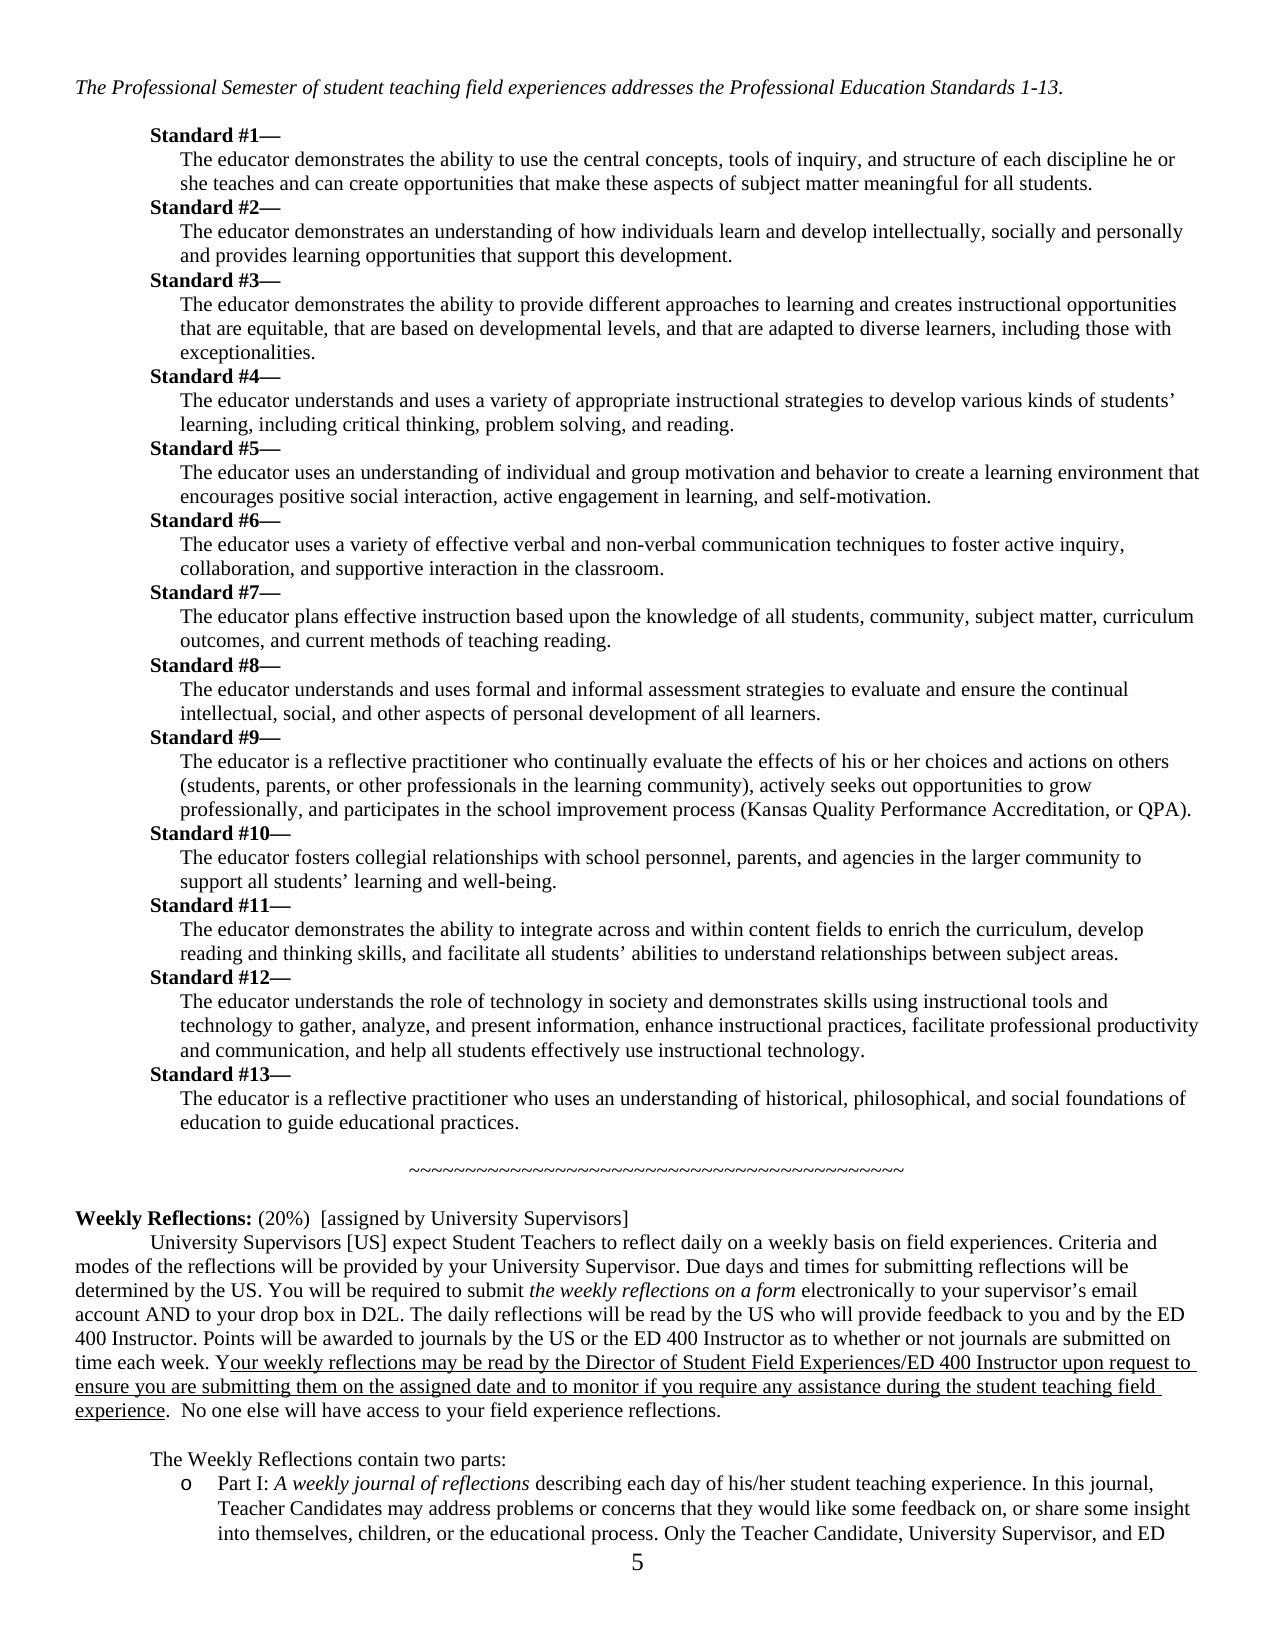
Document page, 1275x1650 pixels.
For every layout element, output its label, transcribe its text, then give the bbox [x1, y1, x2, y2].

text The educator plans effective instruction based upon the knowledge of all students, community, subject matter, curriculum outcomes, and current methods of teaching reading. [180, 604, 1200, 652]
text Standard #11— [150, 893, 1200, 917]
text The educator demonstrates the ability to integrate across and within content fields to enrich the curriculum, develop reading and thinking skills, and facilitate all students’ abilities to understand relationships between subject areas. [180, 917, 1200, 965]
text ~~~~~~~~~~~~~~~~~~~~~~~~~~~~~~~~~~~~~~~~~~~~ [112, 1158, 1200, 1182]
text The educator understands the role of technology in society and demonstrates skills using instructional tools and technology to gather, analyze, and present information, enhance instructional practices, facilitate professional productivity and communication, and help all students effectively use instructional technology. [180, 989, 1200, 1062]
text The educator is a reflective practitioner who uses an understanding of historical, philosophical, and social foundations of education to guide educational practices. [180, 1086, 1200, 1134]
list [180, 1471, 1200, 1544]
text The educator demonstrates an understanding of how individuals learn and develop intellectually, socially and personally and provides learning opportunities that support this development. [180, 219, 1200, 267]
text Standard #13— [150, 1062, 1200, 1086]
text Standard #8— [150, 652, 1200, 677]
text Standard #9— [150, 725, 1200, 749]
text Standard #6— [150, 508, 1200, 532]
text The educator uses a variety of effective verbal and non-verbal communication techniques to foster active inquiry, collaboration, and supportive interaction in the classroom. [180, 532, 1200, 580]
text Standard #5— [150, 436, 1200, 460]
text Standard #12— [150, 965, 1200, 989]
text Weekly Reflections: (20%) [assigned by University Supervisors] [75, 1206, 1200, 1230]
text The Weekly Reflections contain two parts: [75, 1447, 1200, 1471]
text Standard #4— [150, 364, 1200, 388]
text The educator fosters collegial relationships with school personnel, parents, and agencies in the larger community to support all students’ learning and well-being. [180, 845, 1200, 893]
text The educator uses an understanding of individual and group motivation and behavior to create a learning environment that encourages positive social interaction, active engagement in learning, and self-motivation. [180, 460, 1200, 508]
text Standard #1— [150, 123, 1200, 147]
text The educator demonstrates the ability to use the central concepts, tools of inquiry, and structure of each discipline he or she teaches and can create opportunities that make these aspects of subject matter meaningful for all students. [180, 147, 1200, 195]
text University Supervisors [US] expect Student Teachers to reflect daily on a weekly basis on field experiences. Criteria and modes of the reflections will be provided by your University Supervisor. Due days and times for submitting reflections will be determined by the US. You will be required to submit the weekly reflections on a form electronically to your supervisor’s email account AND to your drop box in D2L. The daily reflections will be read by the US who will provide feedback to you and by the ED 400 Instructor. Points will be awarded to journals by the US or the ED 400 Instructor as to whether or not journals are submitted on time each week. Your weekly reflections may be read by the Director of Student Field Experiences/ED 400 Instructor upon request to ensure you are submitting them on the assigned date and to monitor if you require any assistance during the student teaching field experience. No one else will have access to your field experience reflections. [75, 1230, 1200, 1422]
text The Professional Semester of student teaching field experiences addresses the Professional Education Standards 1-13. [75, 75, 1200, 99]
text Standard #10— [150, 821, 1200, 845]
text Standard #2— [150, 195, 1200, 219]
text The educator understands and uses formal and informal assessment strategies to evaluate and ensure the continual intellectual, social, and other aspects of personal development of all learners. [180, 677, 1200, 725]
text Standard #3— [150, 267, 1200, 292]
text The educator demonstrates the ability to provide different approaches to learning and creates instructional opportunities that are equitable, that are based on developmental levels, and that are adapted to diverse learners, including those with exceptionalities. [180, 292, 1200, 364]
text The educator is a reflective practitioner who continually evaluate the effects of his or her choices and actions on others (students, parents, or other professionals in the learning community), actively seeks out opportunities to grow professionally, and participates in the school improvement process (Kansas Quality Performance Accreditation, or QPA). [180, 749, 1200, 821]
text The educator understands and uses a variety of appropriate instructional strategies to develop various kinds of students’ learning, including critical thinking, problem solving, and reading. [180, 388, 1200, 436]
text Standard #7— [150, 580, 1200, 604]
